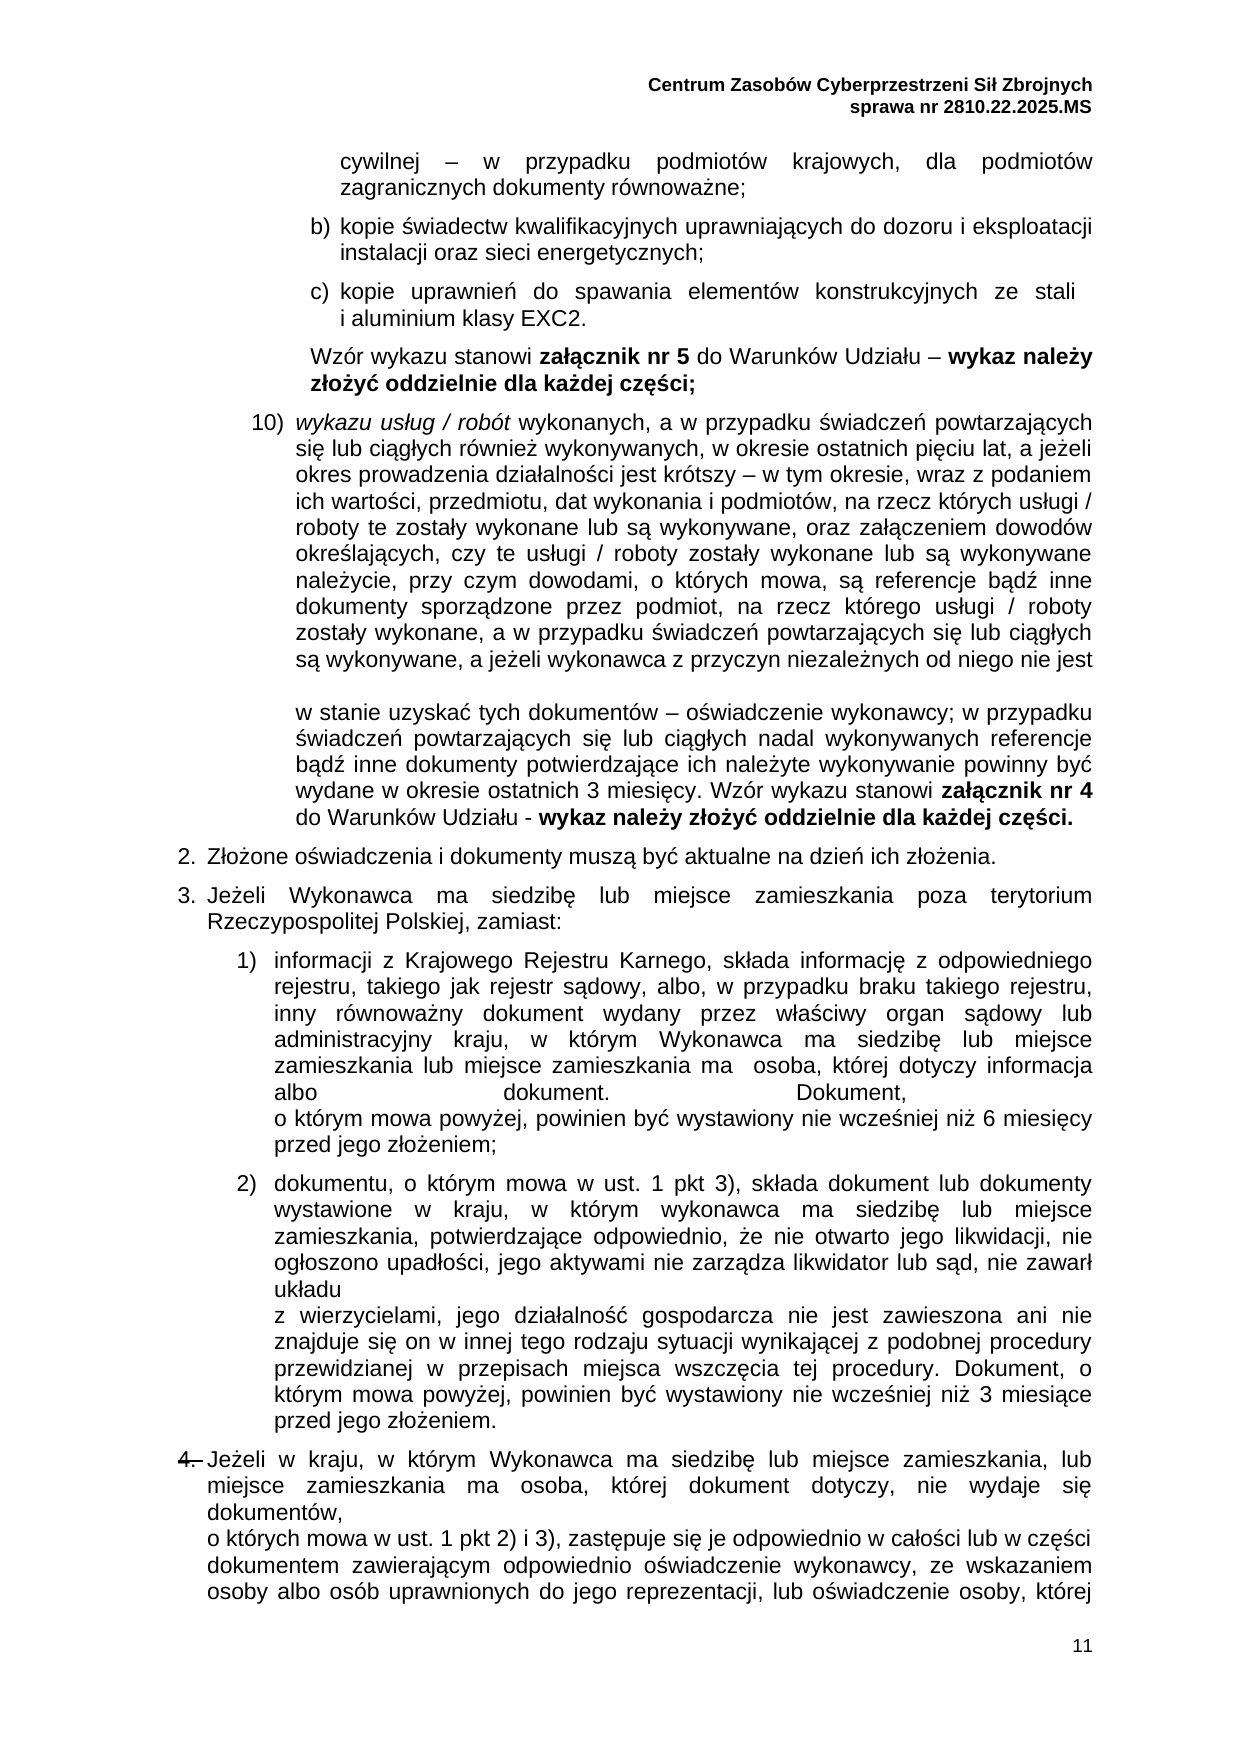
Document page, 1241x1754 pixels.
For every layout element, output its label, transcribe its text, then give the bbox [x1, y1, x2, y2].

list Jeżeli Wykonawca ma siedzibę lub miejsce zamieszkania poza terytorium Rzeczypospolitej Polskiej, zamiast: [177, 882, 1093, 934]
list informacji z Krajowego Rejestru Karnego, składa informację z odpowiedniego rejestru, takiego jak rejestr sądowy, albo, w przypadku braku takiego rejestru, inny równoważny dokument wydany przez właściwy organ sądowy lub administracyjny kraju, w którym Wykonawca ma siedzibę lub miejsce zamieszkania lub miejsce zamieszkania ma osoba, której dotyczy informacja albo dokument. Dokument, o którym mowa powyżej, powinien być wystawiony nie wcześniej niż 6 miesięcy przed jego złożeniem; [236, 947, 1093, 1158]
list Wzór wykazu stanowi załącznik nr 5 do Warunków Udziału – wykaz należy złożyć oddzielnie dla każdej części; [310, 343, 1093, 396]
list kopie świadectw kwalifikacyjnych uprawniających do dozoru i eksploatacji instalacji oraz sieci energetycznych; [310, 213, 1093, 266]
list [310, 148, 1093, 200]
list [177, 1446, 1093, 1604]
list Złożone oświadczenia i dokumenty muszą być aktualne na dzień ich złożenia. [177, 843, 1093, 869]
list dokumentu, o którym mowa w ust. 1 pkt 3), składa dokument lub dokumenty wystawione w kraju, w którym wykonawca ma siedzibę lub miejsce zamieszkania, potwierdzające odpowiednio, że nie otwarto jego likwidacji, nie ogłoszono upadłości, jego aktywami nie zarządza likwidator lub sąd, nie zawarł układu z wierzycielami, jego działalność gospodarcza nie jest zawieszona ani nie znajduje się on w innej tego rodzaju sytuacji wynikającej z podobnej procedury przewidzianej w przepisach miejsca wszczęcia tej procedury. Dokument, o którym mowa powyżej, powinien być wystawiony nie wcześniej niż 3 miesiące przed jego złożeniem. [236, 1170, 1093, 1434]
list kopie uprawnień do spawania elementów konstrukcyjnych ze stali i aluminium klasy EXC2. [310, 278, 1093, 331]
list wykazu usług / robót wykonanych, a w przypadku świadczeń powtarzających się lub ciągłych również wykonywanych, w okresie ostatnich pięciu lat, a jeżeli okres prowadzenia działalności jest krótszy – w tym okresie, wraz z podaniem ich wartości, przedmiotu, dat wykonania i podmiotów, na rzecz których usługi / roboty te zostały wykonane lub są wykonywane, oraz załączeniem dowodów określających, czy te usługi / roboty zostały wykonane lub są wykonywane należycie, przy czym dowodami, o których mowa, są referencje bądź inne dokumenty sporządzone przez podmiot, na rzecz którego usługi / roboty zostały wykonane, a w przypadku świadczeń powtarzających się lub ciągłych są wykonywane, a jeżeli wykonawca z przyczyn niezależnych od niego nie jest w stanie uzyskać tych dokumentów – oświadczenie wykonawcy; w przypadku świadczeń powtarzających się lub ciągłych nadal wykonywanych referencje bądź inne dokumenty potwierdzające ich należyte wykonywanie powinny być wydane w okresie ostatnich 3 miesięcy. Wzór wykazu stanowi załącznik nr 4 do Warunków Udziału - wykaz należy złożyć oddzielnie dla każdej części. [251, 408, 1093, 830]
